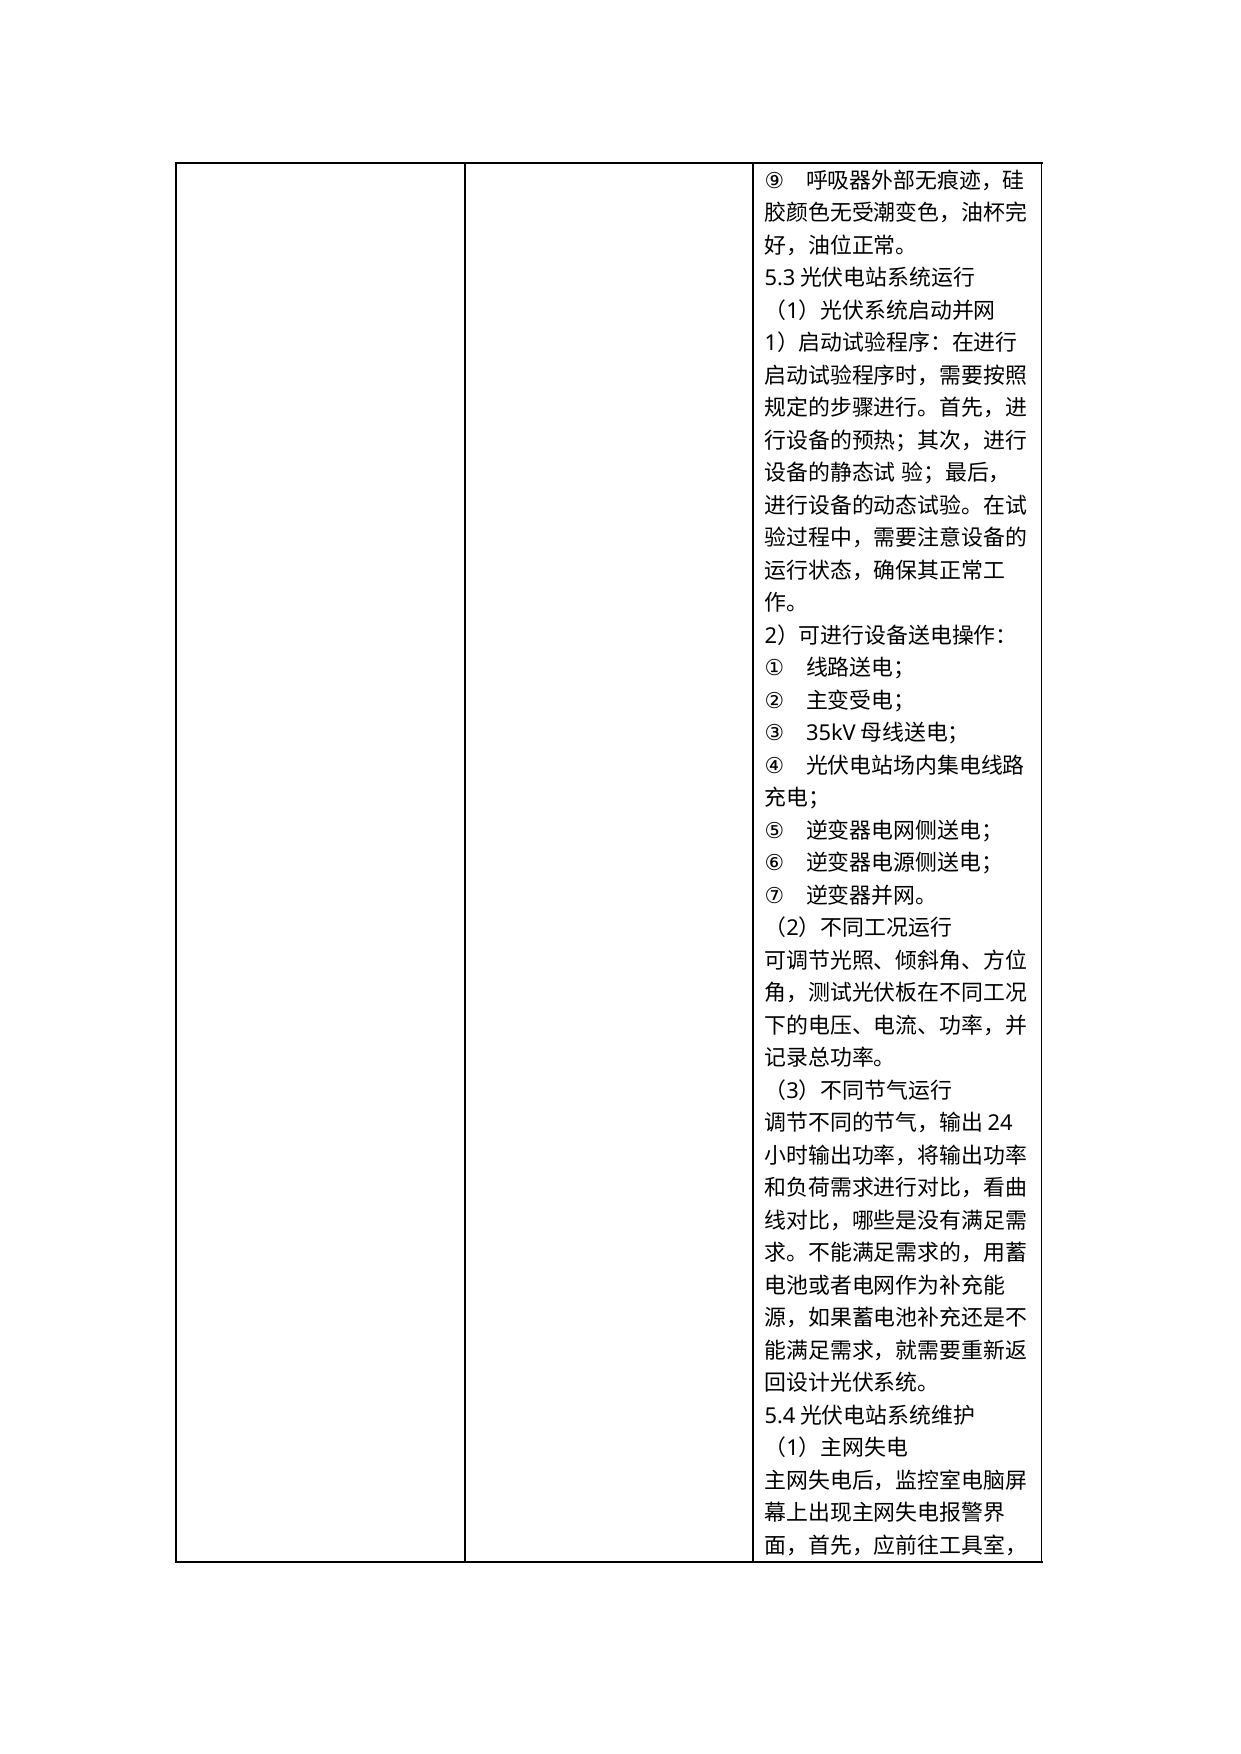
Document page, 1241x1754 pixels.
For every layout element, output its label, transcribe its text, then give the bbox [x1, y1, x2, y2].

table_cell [754, 164, 1041, 1561]
table_cell [466, 164, 752, 1561]
table_cell 2 [177, 164, 464, 1561]
